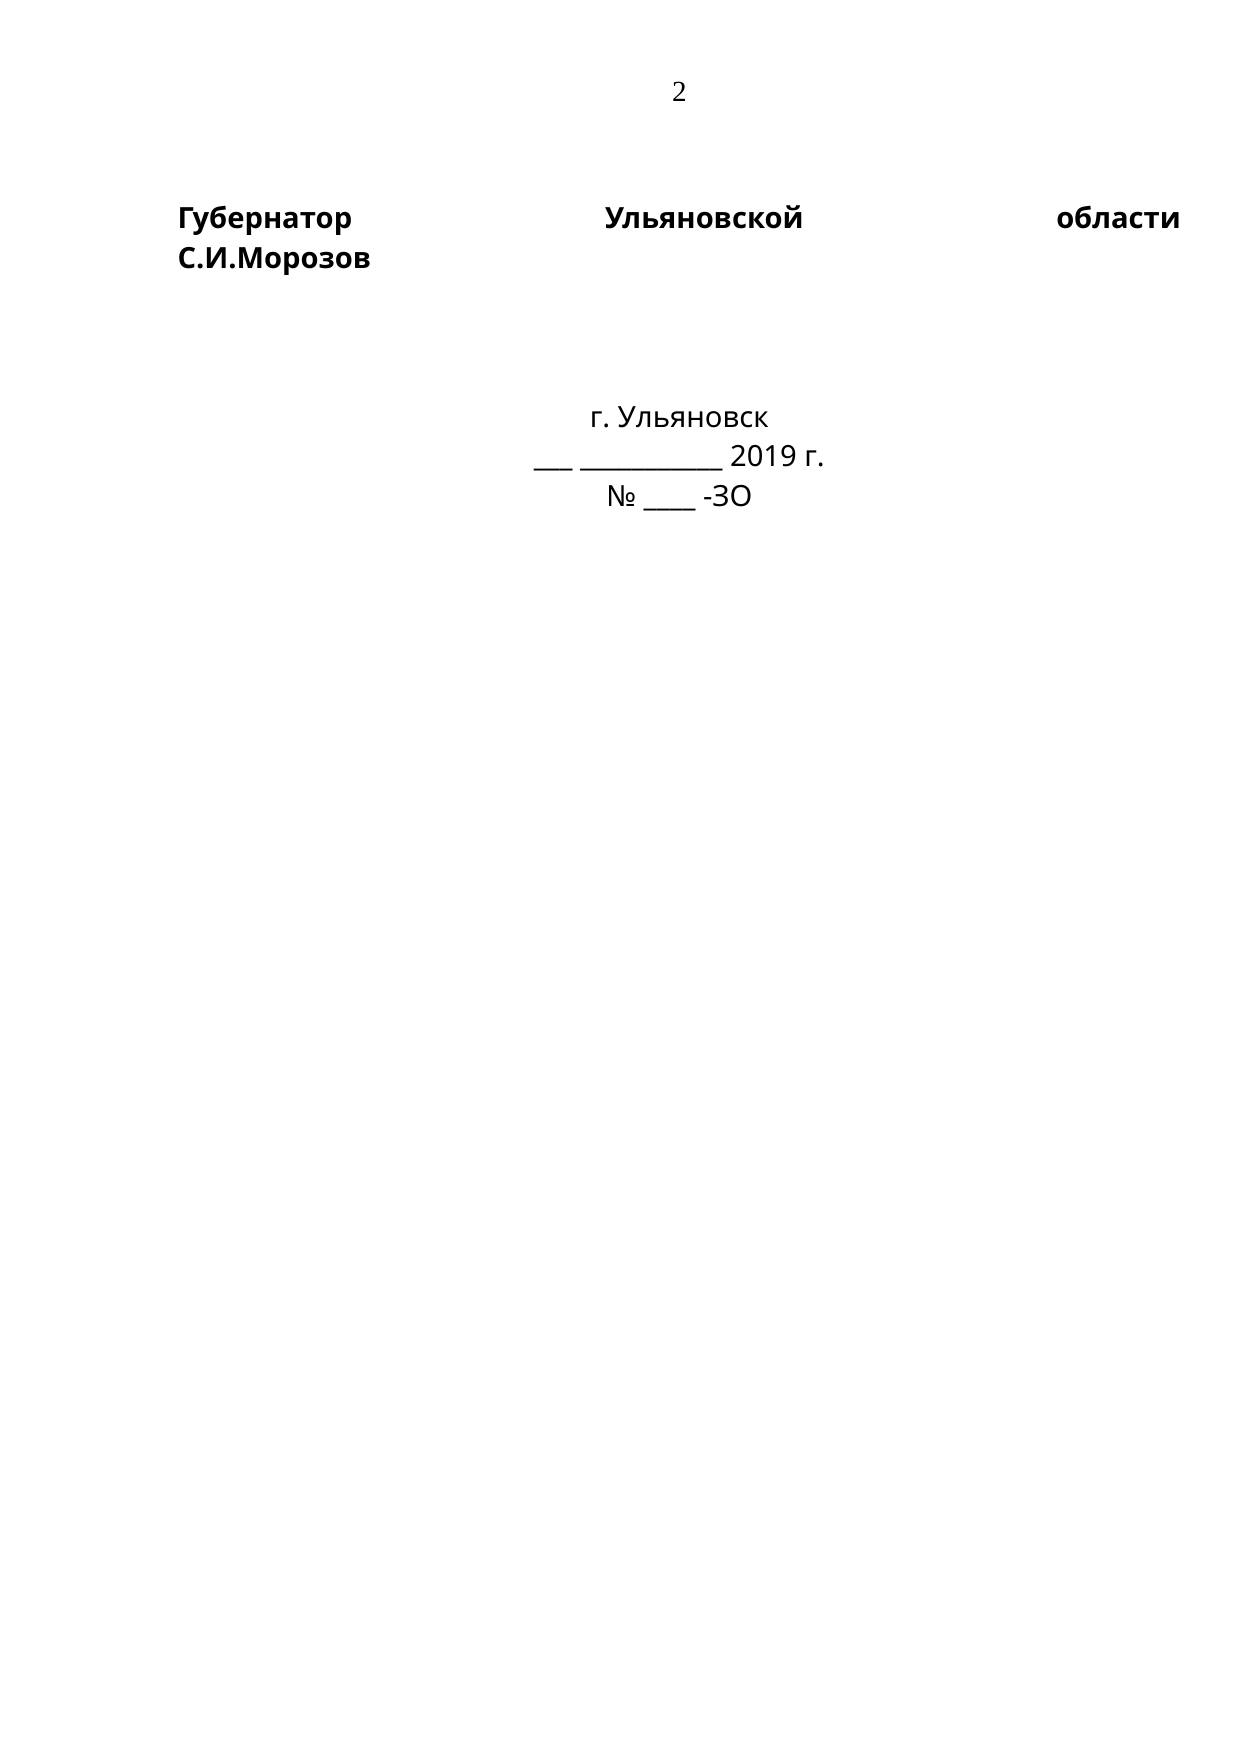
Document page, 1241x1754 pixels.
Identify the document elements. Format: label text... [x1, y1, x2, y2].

text Губернатор Ульяновской области С.И.Морозов [177, 197, 1181, 277]
text г. Ульяновск [177, 396, 1181, 436]
text ___ ___________ 2019 г. [177, 436, 1181, 475]
text № ____ -ЗО [177, 475, 1181, 515]
